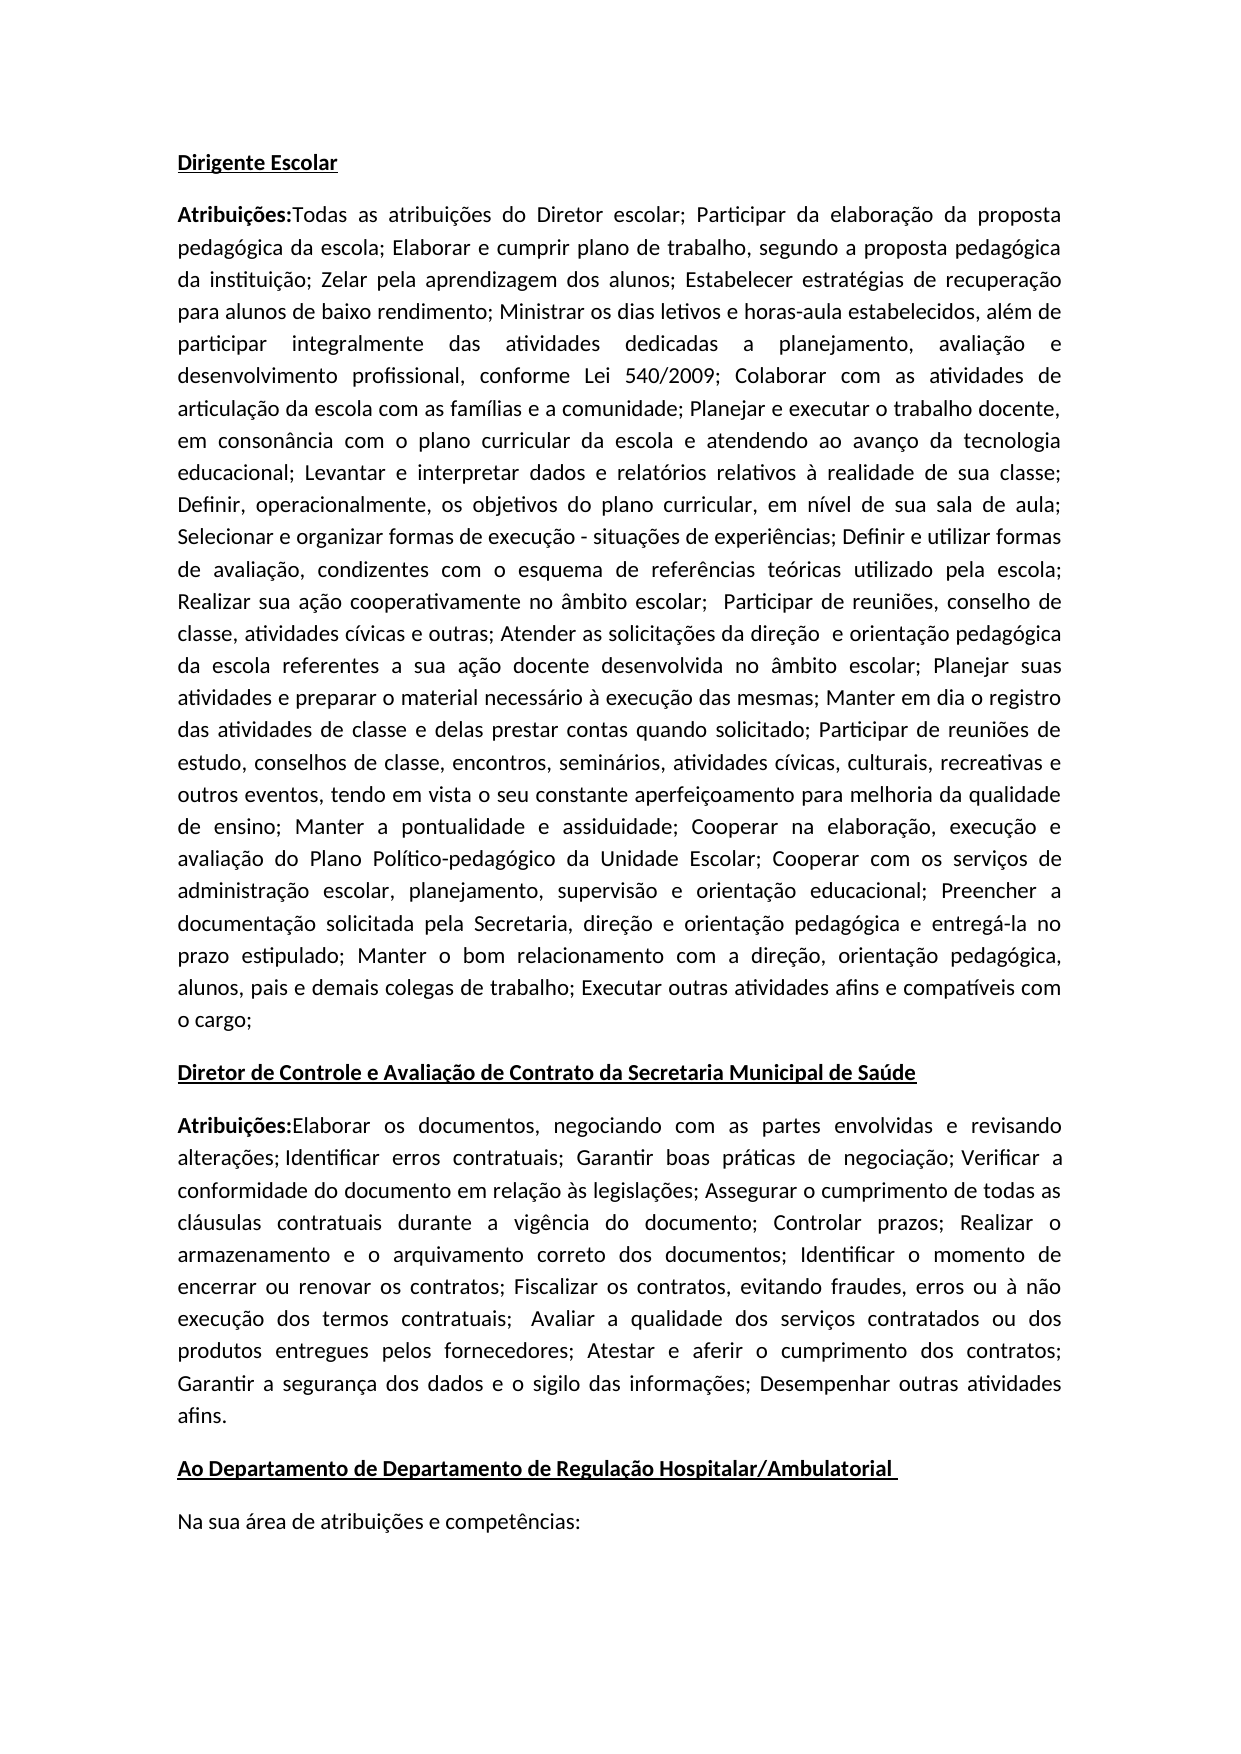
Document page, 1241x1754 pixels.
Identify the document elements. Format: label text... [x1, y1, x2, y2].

text Dirigente Escolar [177, 148, 1063, 176]
text Diretor de Controle e Avaliação de Contrato da Secretaria Municipal de Saúde [177, 1058, 1063, 1086]
text Atribuições:Elaborar os documentos, negociando com as partes envolvidas e revisando alterações; Identificar erros contratuais; Garantir boas práticas de negociação; Verificar a conformidade do documento em relação às legislações; Assegurar o cumprimento de todas as cláusulas contratuais durante a vigência do documento; Controlar prazos; Realizar o armazenamento e o arquivamento correto dos documentos; Identificar o momento de encerrar ou renovar os contratos; Fiscalizar os contratos, evitando fraudes, erros ou à não execução dos termos contratuais; Avaliar a qualidade dos serviços contratados ou dos produtos entregues pelos fornecedores; Atestar e aferir o cumprimento dos contratos; Garantir a segurança dos dados e o sigilo das informações; Desempenhar outras atividades afins. [177, 1111, 1063, 1429]
text Atribuições:Todas as atribuições do Diretor escolar; Participar da elaboração da proposta pedagógica da escola; Elaborar e cumprir plano de trabalho, segundo a proposta pedagógica da instituição; Zelar pela aprendizagem dos alunos; Estabelecer estratégias de recuperação para alunos de baixo rendimento; Ministrar os dias letivos e horas-aula estabelecidos, além de participar integralmente das atividades dedicadas a planejamento, avaliação e desenvolvimento profissional, conforme Lei 540/2009; Colaborar com as atividades de articulação da escola com as famílias e a comunidade; Planejar e executar o trabalho docente, em consonância com o plano curricular da escola e atendendo ao avanço da tecnologia educacional; Levantar e interpretar dados e relatórios relativos à realidade de sua classe; Definir, operacionalmente, os objetivos do plano curricular, em nível de sua sala de aula; Selecionar e organizar formas de execução - situações de experiências; Definir e utilizar formas de avaliação, condizentes com o esquema de referências teóricas utilizado pela escola; Realizar sua ação cooperativamente no âmbito escolar; Participar de reuniões, conselho de classe, atividades cívicas e outras; Atender as solicitações da direção e orientação pedagógica da escola referentes a sua ação docente desenvolvida no âmbito escolar; Planejar suas atividades e preparar o material necessário à execução das mesmas; Manter em dia o registro das atividades de classe e delas prestar contas quando solicitado; Participar de reuniões de estudo, conselhos de classe, encontros, seminários, atividades cívicas, culturais, recreativas e outros eventos, tendo em vista o seu constante aperfeiçoamento para melhoria da qualidade de ensino; Manter a pontualidade e assiduidade; Cooperar na elaboração, execução e avaliação do Plano Político-pedagógico da Unidade Escolar; Cooperar com os serviços de administração escolar, planejamento, supervisão e orientação educacional; Preencher a documentação solicitada pela Secretaria, direção e orientação pedagógica e entregá-la no prazo estipulado; Manter o bom relacionamento com a direção, orientação pedagógica, alunos, pais e demais colegas de trabalho; Executar outras atividades afins e compatíveis com o cargo; [177, 201, 1063, 1033]
text Na sua área de atribuições e competências: [177, 1507, 1063, 1535]
text Ao Departamento de Departamento de Regulação Hospitalar/Ambulatorial [177, 1454, 1063, 1482]
